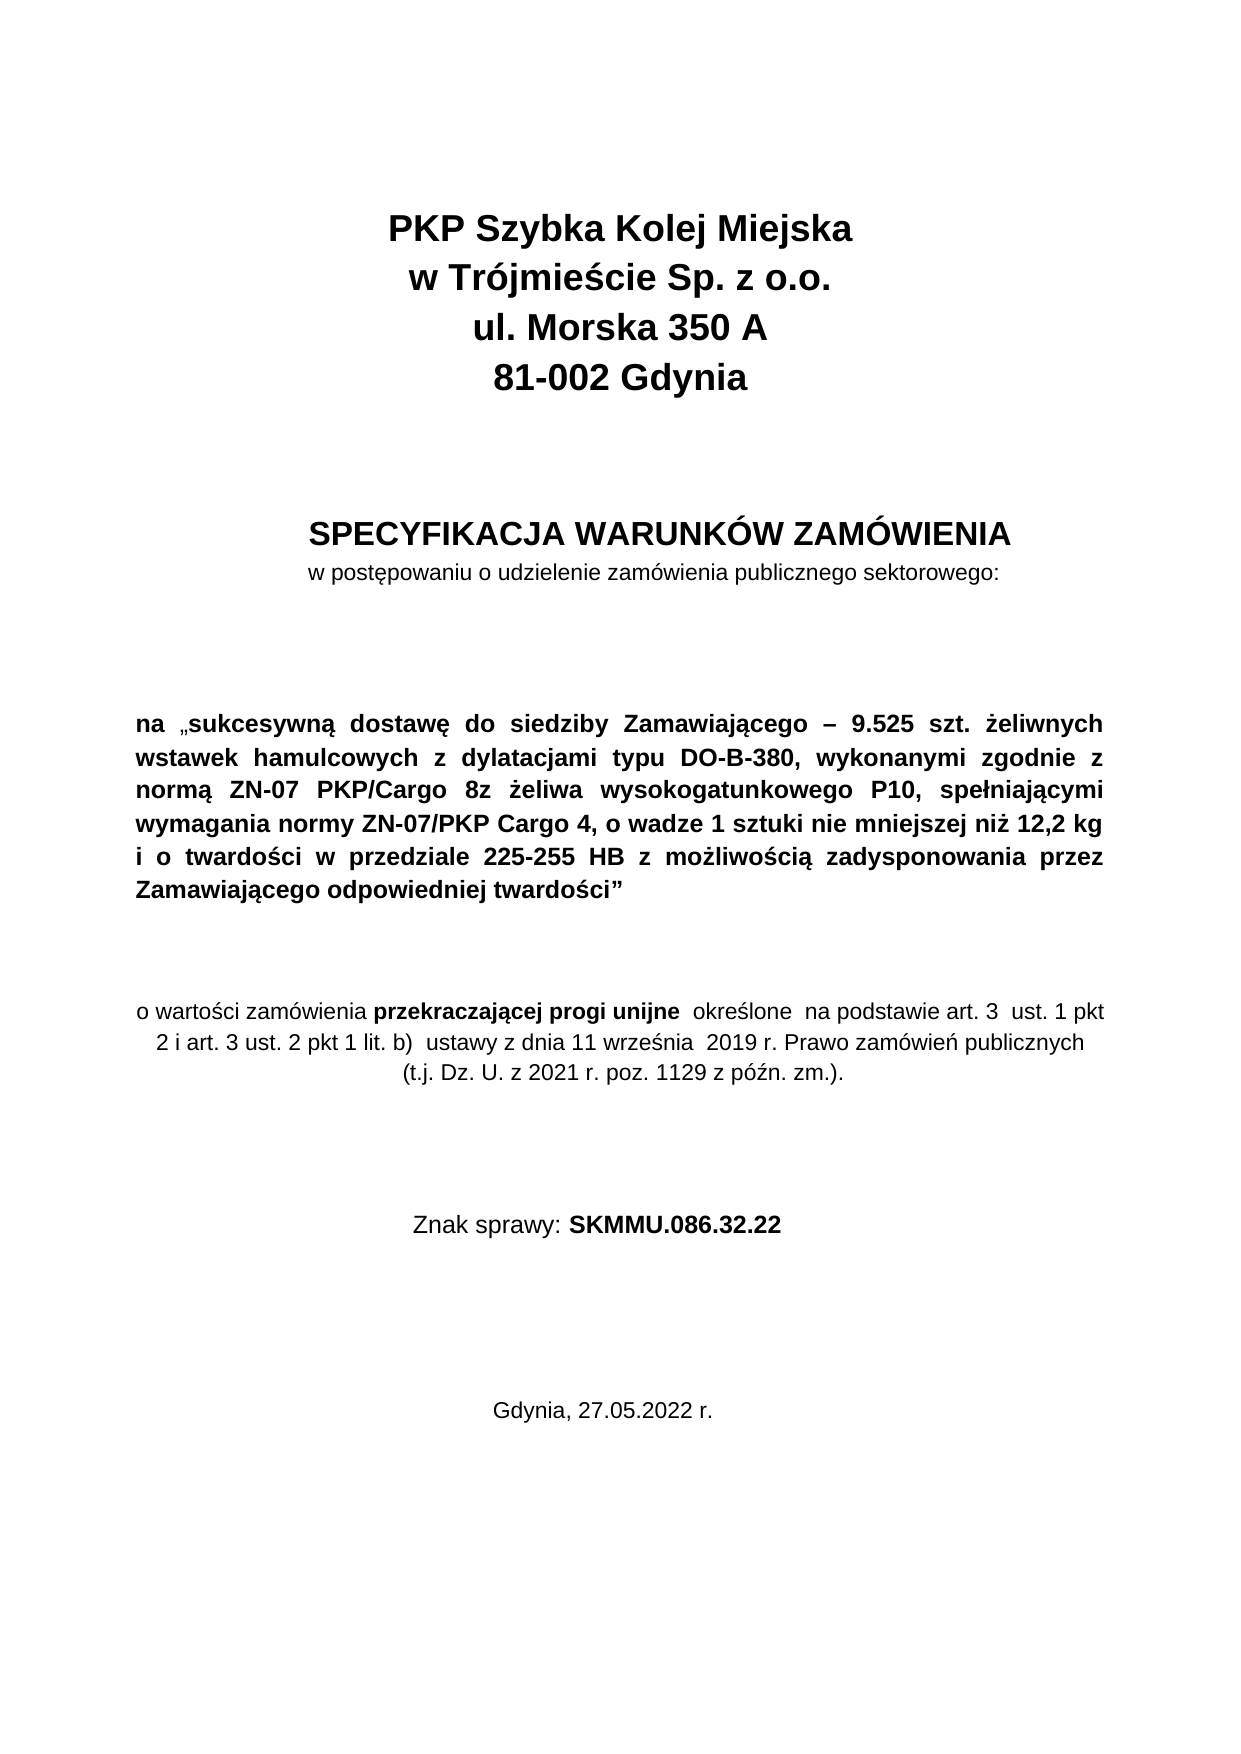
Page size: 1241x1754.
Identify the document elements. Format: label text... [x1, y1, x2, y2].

text w Trójmieście Sp. z o.o. [135, 256, 1105, 299]
text SPECYFIKACJA WARUNKÓW ZAMÓWIENIA [215, 514, 1105, 553]
text w postępowaniu o udzielenie zamówienia publicznego sektorowego: [202, 558, 1105, 585]
text PKP Szybka Kolej Miejska [135, 206, 1105, 249]
text 81-002 Gdynia [135, 355, 1105, 398]
text o wartości zamówienia przekraczającej progi unijne określone na podstawie art. 3 ust. 1 pkt 2 i art. 3 ust. 2 pkt 1 lit. b) ustawy z dnia 11 września 2019 r. Prawo zamówień publicznych [135, 998, 1105, 1055]
text ul. Morska 350 A [135, 305, 1105, 348]
text Gdynia, 27.05.2022 r. [360, 1397, 1105, 1423]
text (t.j. Dz. U. z 2021 r. poz. 1129 z późn. zm.). [135, 1059, 1105, 1085]
text Znak sprawy: SKMMU.086.32.22 [135, 1210, 1105, 1238]
text na „sukcesywną dostawę do siedziby Zamawiającego – 9.525 szt. żeliwnych wstawek hamulcowych z dylatacjami typu DO-B-380, wykonanymi zgodnie z normą ZN-07 PKP/Cargo 8z żeliwa wysokogatunkowego P10, spełniającymi wymagania normy ZN-07/PKP Cargo 4, o wadze 1 sztuki nie mniejszej niż 12,2 kg i o twardości w przedziale 225-255 HB z możliwością zadysponowania przez Zamawiającego odpowiedniej twardości” [135, 709, 1105, 903]
